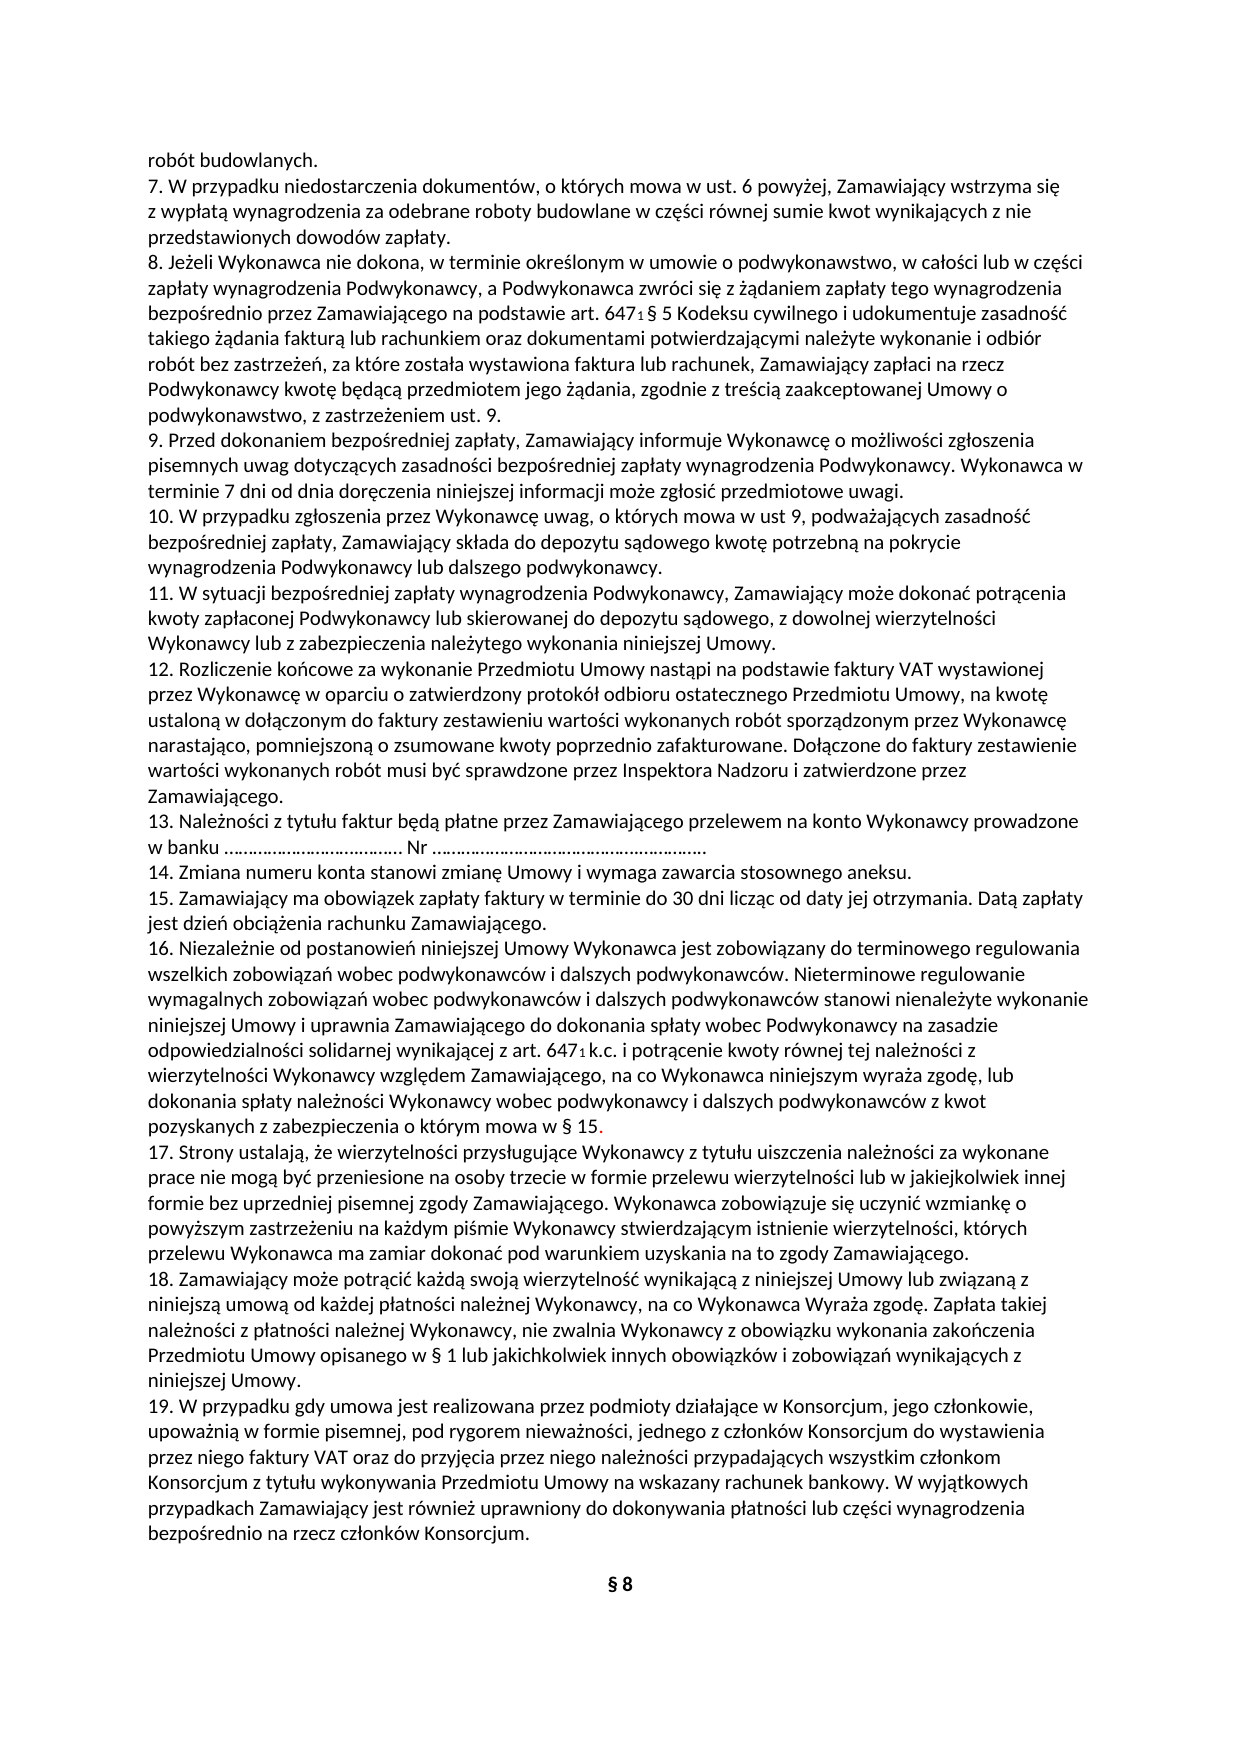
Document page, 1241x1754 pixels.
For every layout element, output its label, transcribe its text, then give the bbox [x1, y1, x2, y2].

text 10. W przypadku zgłoszenia przez Wykonawcę uwag, o których mowa w ust 9, podważających zasadność [148, 503, 1093, 529]
text 16. Niezależnie od postanowień niniejszej Umowy Wykonawca jest zobowiązany do terminowego regulowania [148, 936, 1093, 961]
text 8. Jeżeli Wykonawca nie dokona, w terminie określonym w umowie o podwykonawstwo, w całości lub w części [148, 249, 1093, 275]
text 9. Przed dokonaniem bezpośredniej zapłaty, Zamawiający informuje Wykonawcę o możliwości zgłoszenia pisemnych uwag dotyczących zasadności bezpośredniej zapłaty wynagrodzenia Podwykonawcy. Wykonawca w terminie 7 dni od dnia doręczenia niniejszej informacji może zgłosić przedmiotowe uwagi. [148, 427, 1093, 503]
text 15. Zamawiający ma obowiązek zapłaty faktury w terminie do 30 dni licząc od daty jej otrzymania. Datą zapłaty jest dzień obciążenia rachunku Zamawiającego. [148, 885, 1093, 936]
text wszelkich zobowiązań wobec podwykonawców i dalszych podwykonawców. Nieterminowe regulowanie [148, 961, 1093, 986]
text 7. W przypadku niedostarczenia dokumentów, o których mowa w ust. 6 powyżej, Zamawiający wstrzyma się [148, 173, 1093, 198]
text odpowiedzialności solidarnej wynikającej z art. 6471 k.c. i potrącenie kwoty równej tej należności z wierzytelności Wykonawcy względem Zamawiającego, na co Wykonawca niniejszym wyraża zgodę, lub dokonania spłaty należności Wykonawcy wobec podwykonawcy i dalszych podwykonawców z kwot pozyskanych z zabezpieczenia o którym mowa w § 15. [148, 1037, 1093, 1139]
text w banku ……………………….……… Nr …………………………………….………….. [148, 834, 1093, 859]
text zapłaty wynagrodzenia Podwykonawcy, a Podwykonawca zwróci się z żądaniem zapłaty tego wynagrodzenia [148, 275, 1093, 300]
text bezpośrednio przez Zamawiającego na podstawie art. 6471 § 5 Kodeksu cywilnego i udokumentuje zasadność [148, 300, 1093, 326]
text 17. Strony ustalają, że wierzytelności przysługujące Wykonawcy z tytułu uiszczenia należności za wykonane prace nie mogą być przeniesione na osoby trzecie w formie przelewu wierzytelności lub w jakiejkolwiek innej formie bez uprzedniej pisemnej zgody Zamawiającego. Wykonawca zobowiązuje się uczynić wzmiankę o powyższym zastrzeżeniu na każdym piśmie Wykonawcy stwierdzającym istnienie wierzytelności, których przelewu Wykonawca ma zamiar dokonać pod warunkiem uzyskania na to zgody Zamawiającego. [148, 1139, 1093, 1266]
text 11. W sytuacji bezpośredniej zapłaty wynagrodzenia Podwykonawcy, Zamawiający może dokonać potrącenia kwoty zapłaconej Podwykonawcy lub skierowanej do depozytu sądowego, z dowolnej wierzytelności Wykonawcy lub z zabezpieczenia należytego wykonania niniejszej Umowy. [148, 580, 1093, 656]
text 13. Należności z tytułu faktur będą płatne przez Zamawiającego przelewem na konto Wykonawcy prowadzone [148, 808, 1093, 834]
text bezpośredniej zapłaty, Zamawiający składa do depozytu sądowego kwotę potrzebną na pokrycie wynagrodzenia Podwykonawcy lub dalszego podwykonawcy. [148, 529, 1093, 580]
text 18. Zamawiający może potrącić każdą swoją wierzytelność wynikającą z niniejszej Umowy lub związaną z niniejszą umową od każdej płatności należnej Wykonawcy, na co Wykonawca Wyraża zgodę. Zapłata takiej należności z płatności należnej Wykonawcy, nie zwalnia Wykonawcy z obowiązku wykonania zakończenia Przedmiotu Umowy opisanego w § 1 lub jakichkolwiek innych obowiązków i zobowiązań wynikających z niniejszej Umowy. [148, 1266, 1093, 1393]
text 14. Zmiana numeru konta stanowi zmianę Umowy i wymaga zawarcia stosownego aneksu. [148, 859, 1093, 885]
text takiego żądania fakturą lub rachunkiem oraz dokumentami potwierdzającymi należyte wykonanie i odbiór robót bez zastrzeżeń, za które została wystawiona faktura lub rachunek, Zamawiający zapłaci na rzecz Podwykonawcy kwotę będącą przedmiotem jego żądania, zgodnie z treścią zaakceptowanej Umowy o podwykonawstwo, z zastrzeżeniem ust. 9. [148, 326, 1093, 427]
text 12. Rozliczenie końcowe za wykonanie Przedmiotu Umowy nastąpi na podstawie faktury VAT wystawionej przez Wykonawcę w oparciu o zatwierdzony protokół odbioru ostatecznego Przedmiotu Umowy, na kwotę ustaloną w dołączonym do faktury zestawieniu wartości wykonanych robót sporządzonym przez Wykonawcę narastająco, pomniejszoną o zsumowane kwoty poprzednio zafakturowane. Dołączone do faktury zestawienie wartości wykonanych robót musi być sprawdzone przez Inspektora Nadzoru i zatwierdzone przez Zamawiającego. [148, 656, 1093, 808]
text robót budowlanych. [148, 148, 1093, 173]
text z wypłatą wynagrodzenia za odebrane roboty budowlane w części równej sumie kwot wynikających z nie [148, 198, 1093, 224]
text niniejszej Umowy i uprawnia Zamawiającego do dokonania spłaty wobec Podwykonawcy na zasadzie [148, 1012, 1093, 1037]
text wymagalnych zobowiązań wobec podwykonawców i dalszych podwykonawców stanowi nienależyte wykonanie [148, 986, 1093, 1012]
text 19. W przypadku gdy umowa jest realizowana przez podmioty działające w Konsorcjum, jego członkowie, upoważnią w formie pisemnej, pod rygorem nieważności, jednego z członków Konsorcjum do wystawienia przez niego faktury VAT oraz do przyjęcia przez niego należności przypadających wszystkim członkom Konsorcjum z tytułu wykonywania Przedmiotu Umowy na wskazany rachunek bankowy. W wyjątkowych przypadkach Zamawiający jest również uprawniony do dokonywania płatności lub części wynagrodzenia bezpośrednio na rzecz członków Konsorcjum. [148, 1393, 1093, 1546]
text przedstawionych dowodów zapłaty. [148, 224, 1093, 249]
text § 8 [148, 1571, 1093, 1596]
